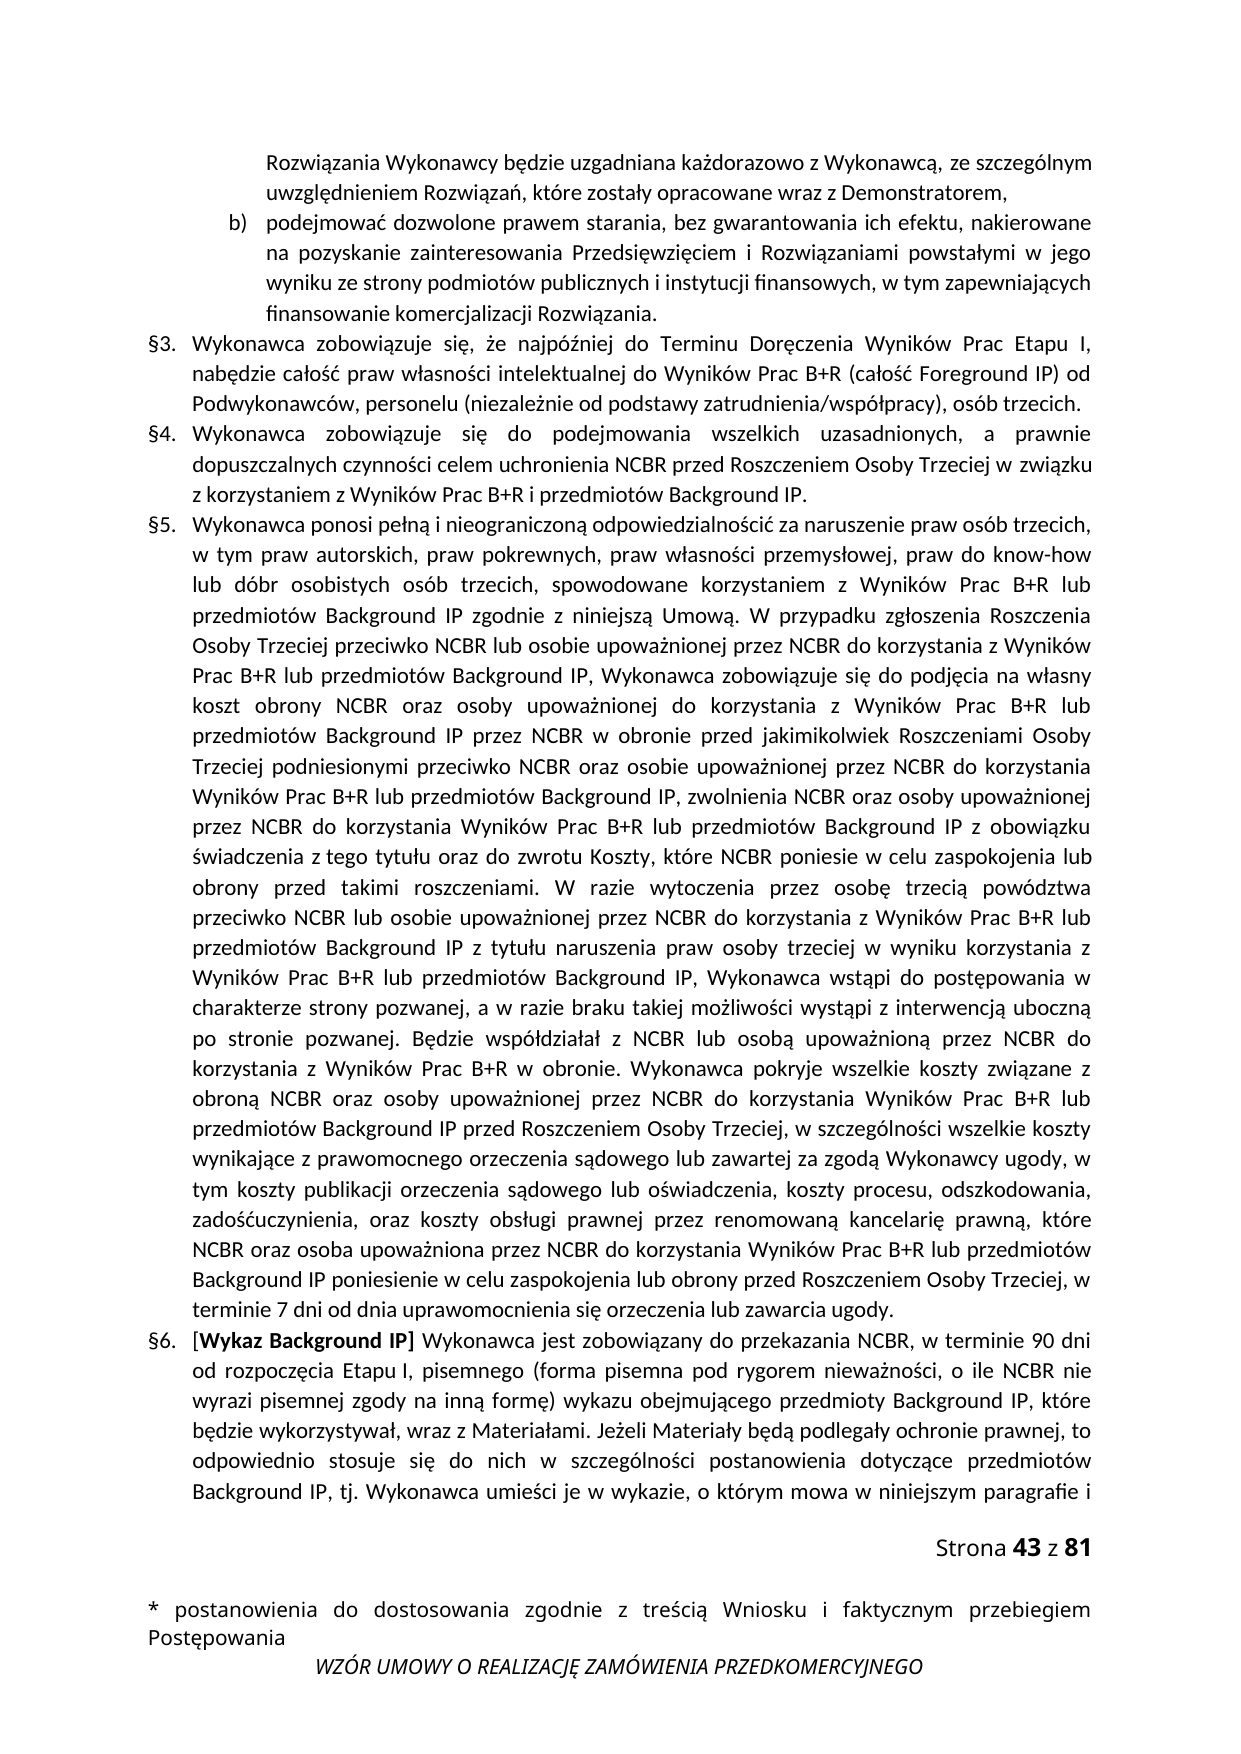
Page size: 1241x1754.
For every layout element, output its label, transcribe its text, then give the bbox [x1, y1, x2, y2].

list Wykonawca zobowiązuje się do podejmowania wszelkich uzasadnionych, a prawnie dopuszczalnych czynności celem uchronienia NCBR przed Roszczeniem Osoby Trzeciej w związku z korzystaniem z Wyników Prac B+R i przedmiotów Background IP. [148, 419, 1093, 508]
list podejmować dozwolone prawem starania, bez gwarantowania ich efektu, nakierowane na pozyskanie zainteresowania Przedsięwzięciem i Rozwiązaniami powstałymi w jego wyniku ze strony podmiotów publicznych i instytucji finansowych, w tym zapewniających finansowanie komercjalizacji Rozwiązania. [228, 208, 1093, 327]
list Wykonawca ponosi pełną i nieograniczoną odpowiedzialnościć za naruszenie praw osób trzecich, w tym praw autorskich, praw pokrewnych, praw własności przemysłowej, praw do know-how lub dóbr osobistych osób trzecich, spowodowane korzystaniem z Wyników Prac B+R lub przedmiotów Background IP zgodnie z niniejszą Umową. W przypadku zgłoszenia Roszczenia Osoby Trzeciej przeciwko NCBR lub osobie upoważnionej przez NCBR do korzystania z Wyników Prac B+R lub przedmiotów Background IP, Wykonawca zobowiązuje się do podjęcia na własny koszt obrony NCBR oraz osoby upoważnionej do korzystania z Wyników Prac B+R lub przedmiotów Background IP przez NCBR w obronie przed jakimikolwiek Roszczeniami Osoby Trzeciej podniesionymi przeciwko NCBR oraz osobie upoważnionej przez NCBR do korzystania Wyników Prac B+R lub przedmiotów Background IP, zwolnienia NCBR oraz osoby upoważnionej przez NCBR do korzystania Wyników Prac B+R lub przedmiotów Background IP z obowiązku świadczenia z tego tytułu oraz do zwrotu Koszty, które NCBR poniesie w celu zaspokojenia lub obrony przed takimi roszczeniami. W razie wytoczenia przez osobę trzecią powództwa przeciwko NCBR lub osobie upoważnionej przez NCBR do korzystania z Wyników Prac B+R lub przedmiotów Background IP z tytułu naruszenia praw osoby trzeciej w wyniku korzystania z Wyników Prac B+R lub przedmiotów Background IP, Wykonawca wstąpi do postępowania w charakterze strony pozwanej, a w razie braku takiej możliwości wystąpi z interwencją uboczną po stronie pozwanej. Będzie współdziałał z NCBR lub osobą upoważnioną przez NCBR do korzystania z Wyników Prac B+R w obronie. Wykonawca pokryje wszelkie koszty związane z obroną NCBR oraz osoby upoważnionej przez NCBR do korzystania Wyników Prac B+R lub przedmiotów Background IP przed Roszczeniem Osoby Trzeciej, w szczególności wszelkie koszty wynikające z prawomocnego orzeczenia sądowego lub zawartej za zgodą Wykonawcy ugody, w tym koszty publikacji orzeczenia sądowego lub oświadczenia, koszty procesu, odszkodowania, zadośćuczynienia, oraz koszty obsługi prawnej przez renomowaną kancelarię prawną, które NCBR oraz osoba upoważniona przez NCBR do korzystania Wyników Prac B+R lub przedmiotów Background IP poniesienie w celu zaspokojenia lub obrony przed Roszczeniem Osoby Trzeciej, w terminie 7 dni od dnia uprawomocnienia się orzeczenia lub zawarcia ugody. [148, 510, 1093, 1323]
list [228, 148, 1093, 206]
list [148, 1326, 1093, 1505]
list Wykonawca zobowiązuje się, że najpóźniej do Terminu Doręczenia Wyników Prac Etapu I, nabędzie całość praw własności intelektualnej do Wyników Prac B+R (całość Foreground IP) od Podwykonawców, personelu (niezależnie od podstawy zatrudnienia/współpracy), osób trzecich. [148, 329, 1093, 417]
